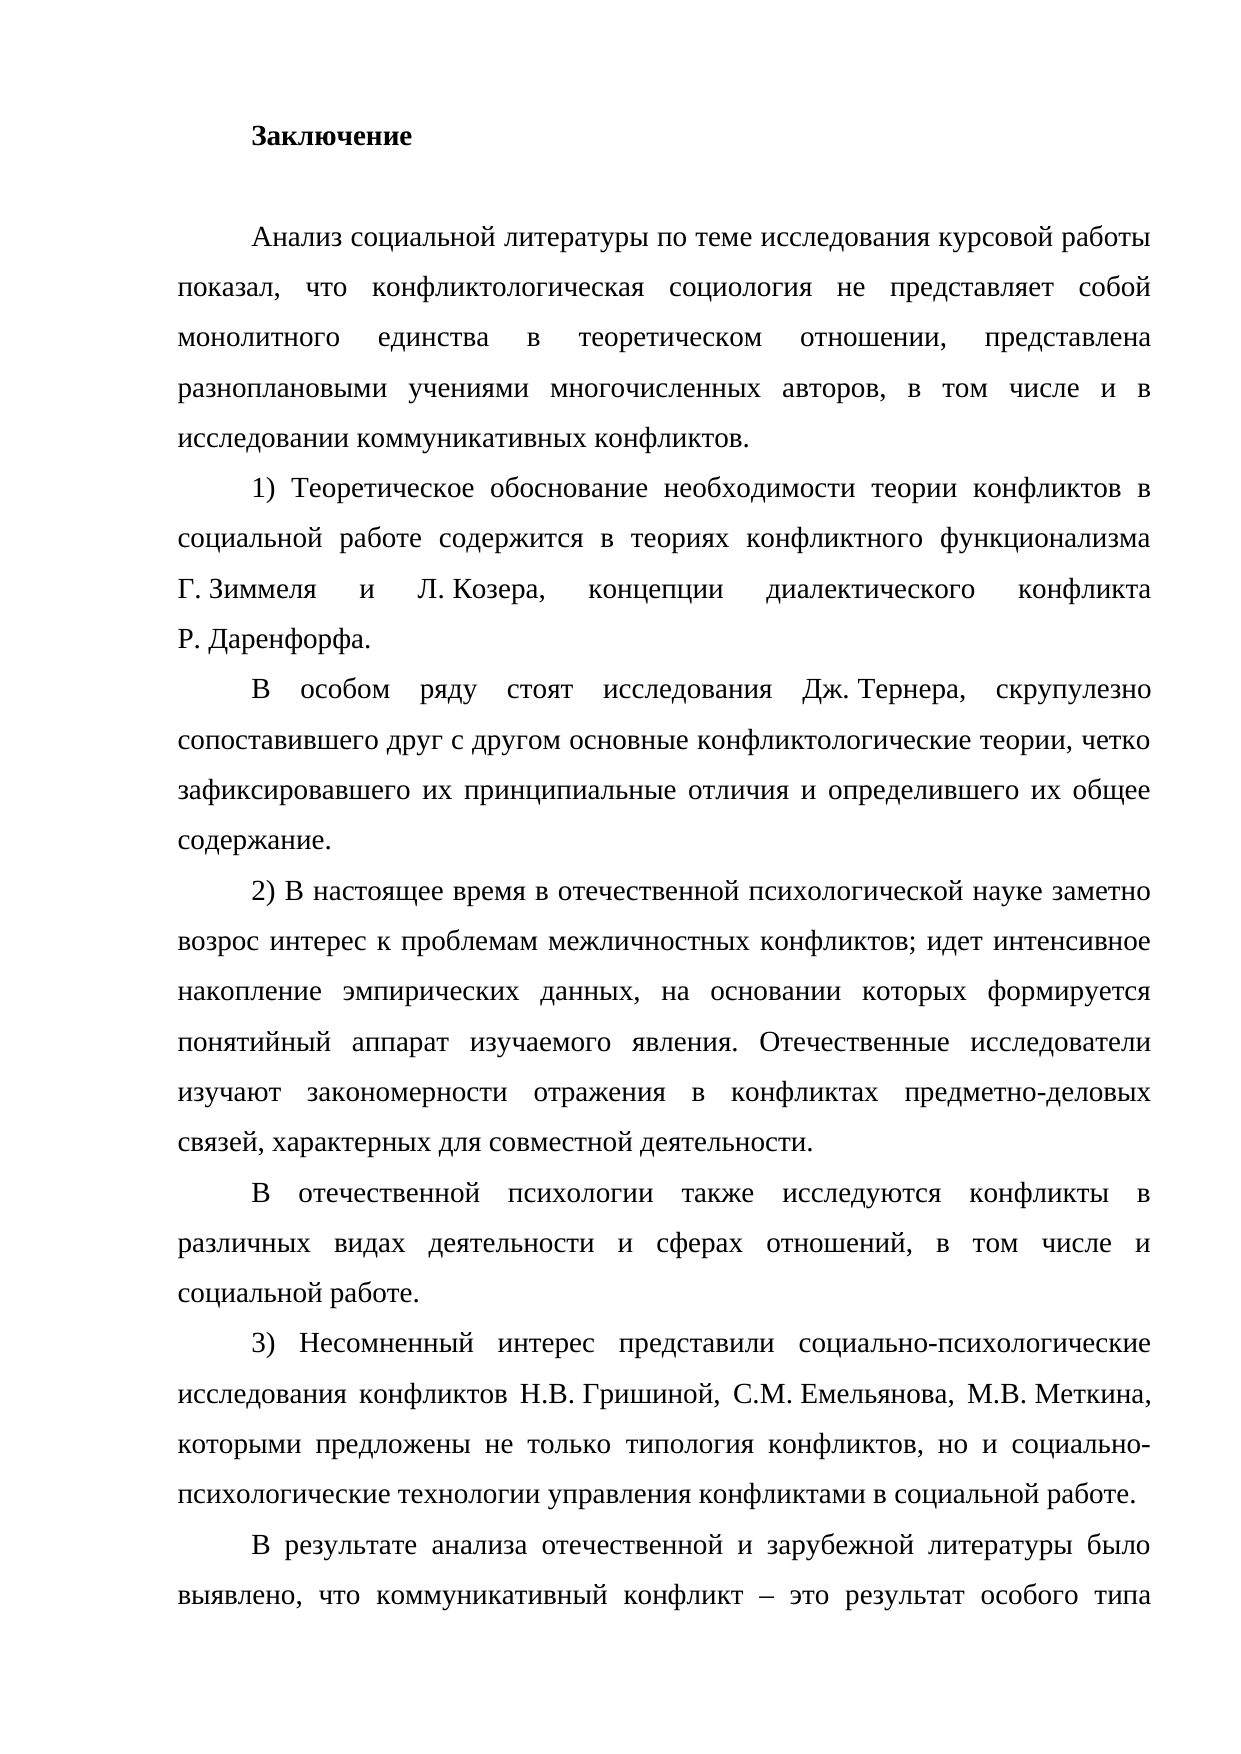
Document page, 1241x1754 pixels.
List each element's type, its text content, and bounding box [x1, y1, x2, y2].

text Анализ социальной литературы по теме исследования курсовой работы показал, что конфликтологическая социология не представляет собой монолитного единства в теоретическом отношении, представлена разноплановыми учениями многочисленных авторов, в том числе и в исследовании коммуникативных конфликтов. [177, 219, 1152, 453]
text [177, 1527, 1152, 1611]
text В особом ряду стоят исследования Дж. Тернера, скрупулезно сопоставившего друг с другом основные конфликтологические теории, четко зафиксировавшего их принципиальные отличия и определившего их общее содержание. [177, 672, 1152, 856]
text 3) Несомненный интерес представили социально-психологические исследования конфликтов Н.В. Гришиной, С.М. Емельянова, М.В. Меткина, которыми предложены не только типология конфликтов, но и социально-психологические технологии управления конфликтами в социальной работе. [177, 1326, 1152, 1510]
text 1) Теоретическое обоснование необходимости теории конфликтов в социальной работе содержится в теориях конфликтного функционализма Г. Зиммеля и Л. Козера, концепции диалектического конфликта Р. Даренфорфа. [177, 470, 1152, 655]
text Заключение [177, 118, 1152, 152]
text 2) В настоящее время в отечественной психологической науке заметно возрос интерес к проблемам межличностных конфликтов; идет интенсивное накопление эмпирических данных, на основании которых формируется понятийный аппарат изучаемого явления. Отечественные исследователи изучают закономерности отражения в конфликтах предметно-деловых связей, характерных для совместной деятельности. [177, 873, 1152, 1158]
text В отечественной психологии также исследуются конфликты в различных видах деятельности и сферах отношений, в том числе и социальной работе. [177, 1175, 1152, 1309]
